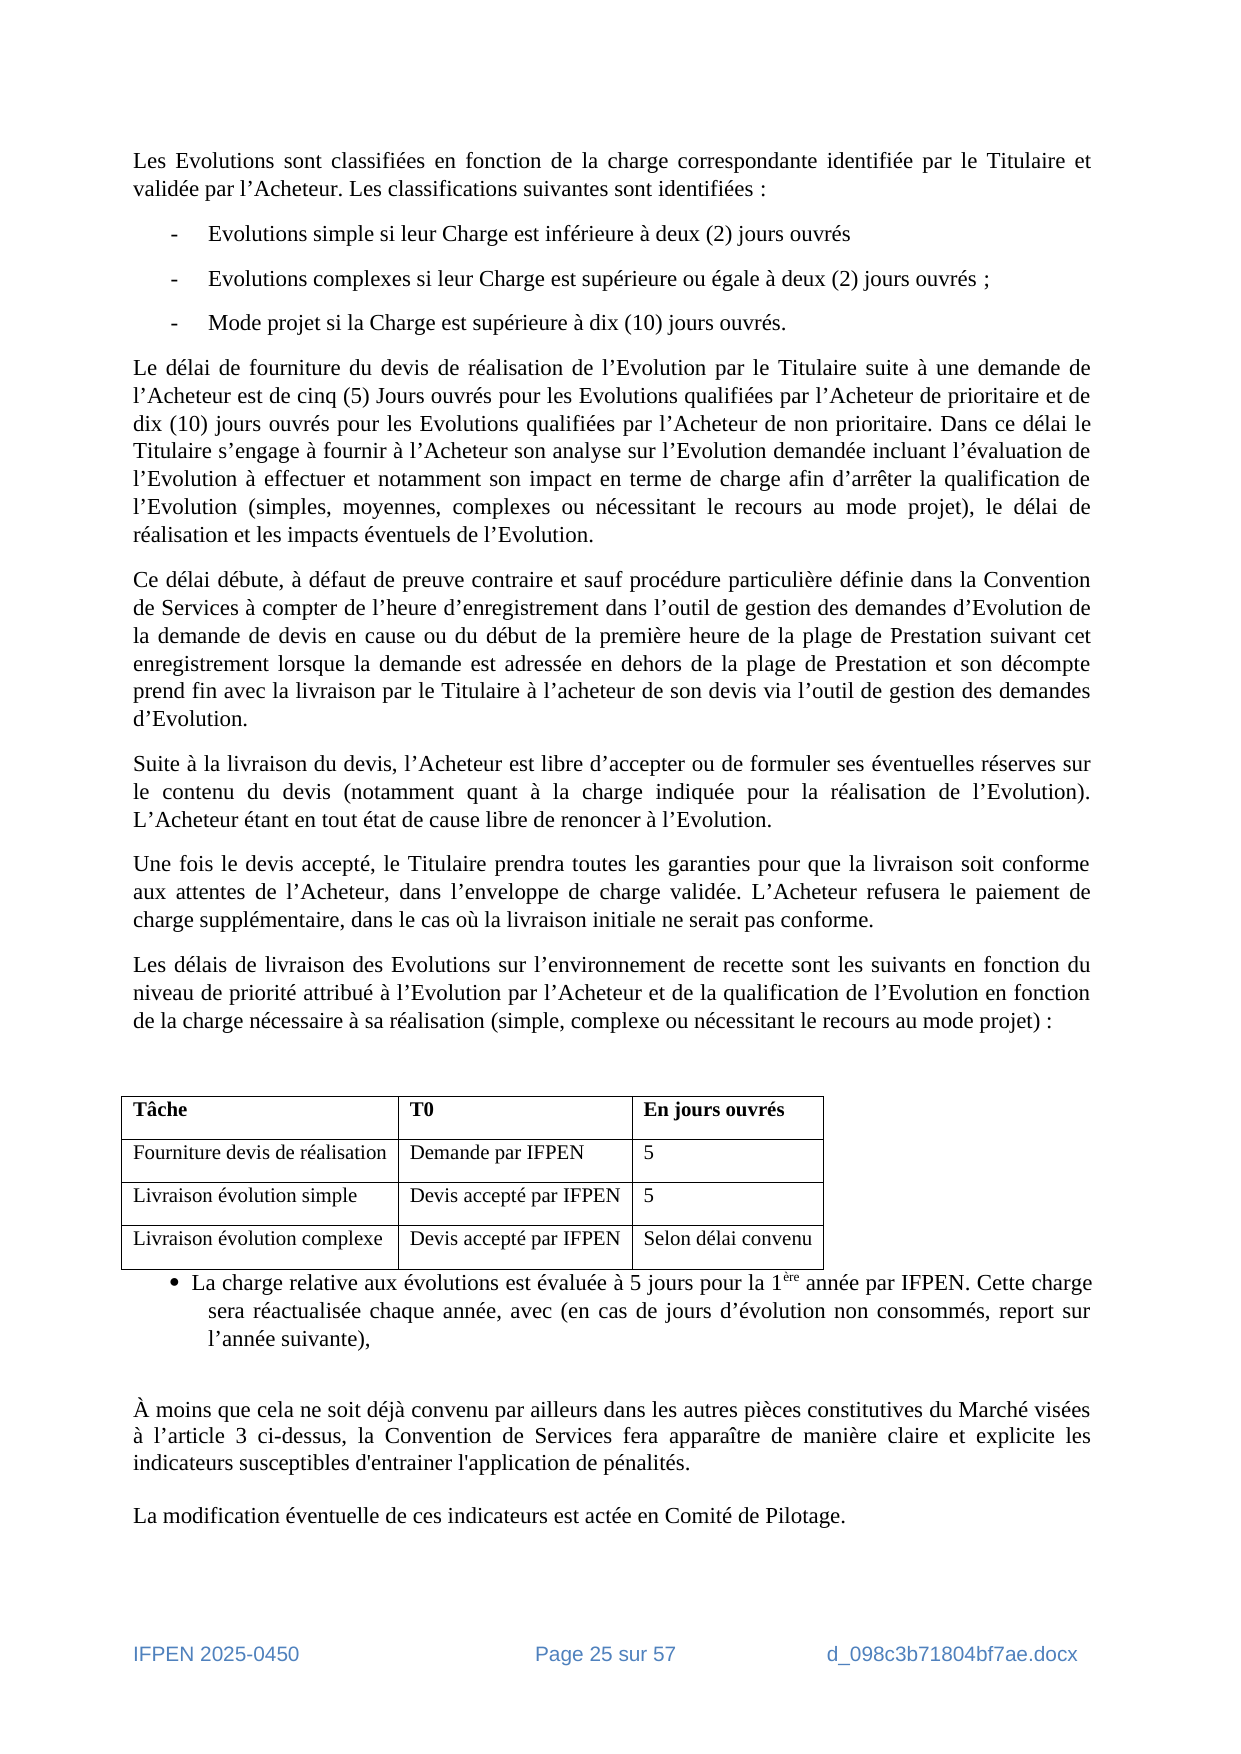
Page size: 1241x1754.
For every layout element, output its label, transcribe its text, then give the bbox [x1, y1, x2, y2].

table_header En jours ouvrés [633, 1097, 823, 1139]
text La modification éventuelle de ces indicateurs est actée en Comité de Pilotage. [133, 1502, 1093, 1528]
list La charge relative aux évolutions est évaluée à 5 jours pour la 1ère année par IFPEN. Cette charge sera réactualisée chaque année, avec (en cas de jours d’évolution non consommés, report sur l’année suivante), [170, 1269, 1093, 1352]
table_cell Devis accepté par IFPEN [399, 1226, 632, 1268]
text Suite à la livraison du devis, l’Acheteur est libre d’accepter ou de formuler ses éventuelles réserves sur le contenu du devis (notamment quant à la charge indiquée pour la réalisation de l’Evolution). L’Acheteur étant en tout état de cause libre de renoncer à l’Evolution. [133, 750, 1093, 832]
text Les délais de livraison des Evolutions sur l’environnement de recette sont les suivants en fonction du niveau de priorité attribué à l’Evolution par l’Acheteur et de la qualification de l’Evolution en fonction de la charge nécessaire à sa réalisation (simple, complexe ou nécessitant le recours au mode projet) : [133, 951, 1093, 1033]
table_cell Livraison évolution simple [122, 1183, 398, 1225]
table_cell Devis accepté par IFPEN [399, 1183, 632, 1225]
text Une fois le devis accepté, le Titulaire prendra toutes les garanties pour que la livraison soit conforme aux attentes de l’Acheteur, dans l’enveloppe de charge validée. L’Acheteur refusera le paiement de charge supplémentaire, dans le cas où la livraison initiale ne serait pas conforme. [133, 851, 1093, 933]
text À moins que cela ne soit déjà convenu par ailleurs dans les autres pièces constitutives du Marché visées à l’article 3 ci-dessus, la Convention de Services fera apparaître de manière claire et explicite les indicateurs susceptibles d'entrainer l'application de pénalités. [133, 1396, 1093, 1475]
table_cell Selon délai convenu [633, 1226, 823, 1268]
table_header T0 [399, 1097, 632, 1139]
text Les Evolutions sont classifiées en fonction de la charge correspondante identifiée par le Titulaire et validée par l’Acheteur. Les classifications suivantes sont identifiées : [133, 148, 1093, 202]
table_cell Livraison évolution complexe [122, 1226, 398, 1268]
text Ce délai débute, à défaut de preuve contraire et sauf procédure particulière définie dans la Convention de Services à compter de l’heure d’enregistrement dans l’outil de gestion des demandes d’Evolution de la demande de devis en cause ou du début de la première heure de la plage de Prestation suivant cet enregistrement lorsque la demande est adressée en dehors de la plage de Prestation et son décompte prend fin avec la livraison par le Titulaire à l’acheteur de son devis via l’outil de gestion des demandes d’Evolution. [133, 566, 1093, 732]
table_cell Fourniture devis de réalisation [122, 1140, 398, 1182]
list Evolutions simple si leur Charge est inférieure à deux (2) jours ouvrés [170, 220, 1093, 246]
text Le délai de fourniture du devis de réalisation de l’Evolution par le Titulaire suite à une demande de l’Acheteur est de cinq (5) Jours ouvrés pour les Evolutions qualifiées par l’Acheteur de prioritaire et de dix (10) jours ouvrés pour les Evolutions qualifiées par l’Acheteur de non prioritaire. Dans ce délai le Titulaire s’engage à fournir à l’Acheteur son analyse sur l’Evolution demandée incluant l’évaluation de l’Evolution à effectuer et notamment son impact en terme de charge afin d’arrêter la qualification de l’Evolution (simples, moyennes, complexes ou nécessitant le recours au mode projet), le délai de réalisation et les impacts éventuels de l’Evolution. [133, 354, 1093, 548]
list Mode projet si la Charge est supérieure à dix (10) jours ouvrés. [170, 309, 1093, 336]
table_cell 5 [633, 1183, 823, 1225]
table_cell Demande par IFPEN [399, 1140, 632, 1182]
table_header Tâche [122, 1097, 398, 1139]
list Evolutions complexes si leur Charge est supérieure ou égale à deux (2) jours ouvrés ; [170, 265, 1093, 291]
table_cell 5 [633, 1140, 823, 1182]
